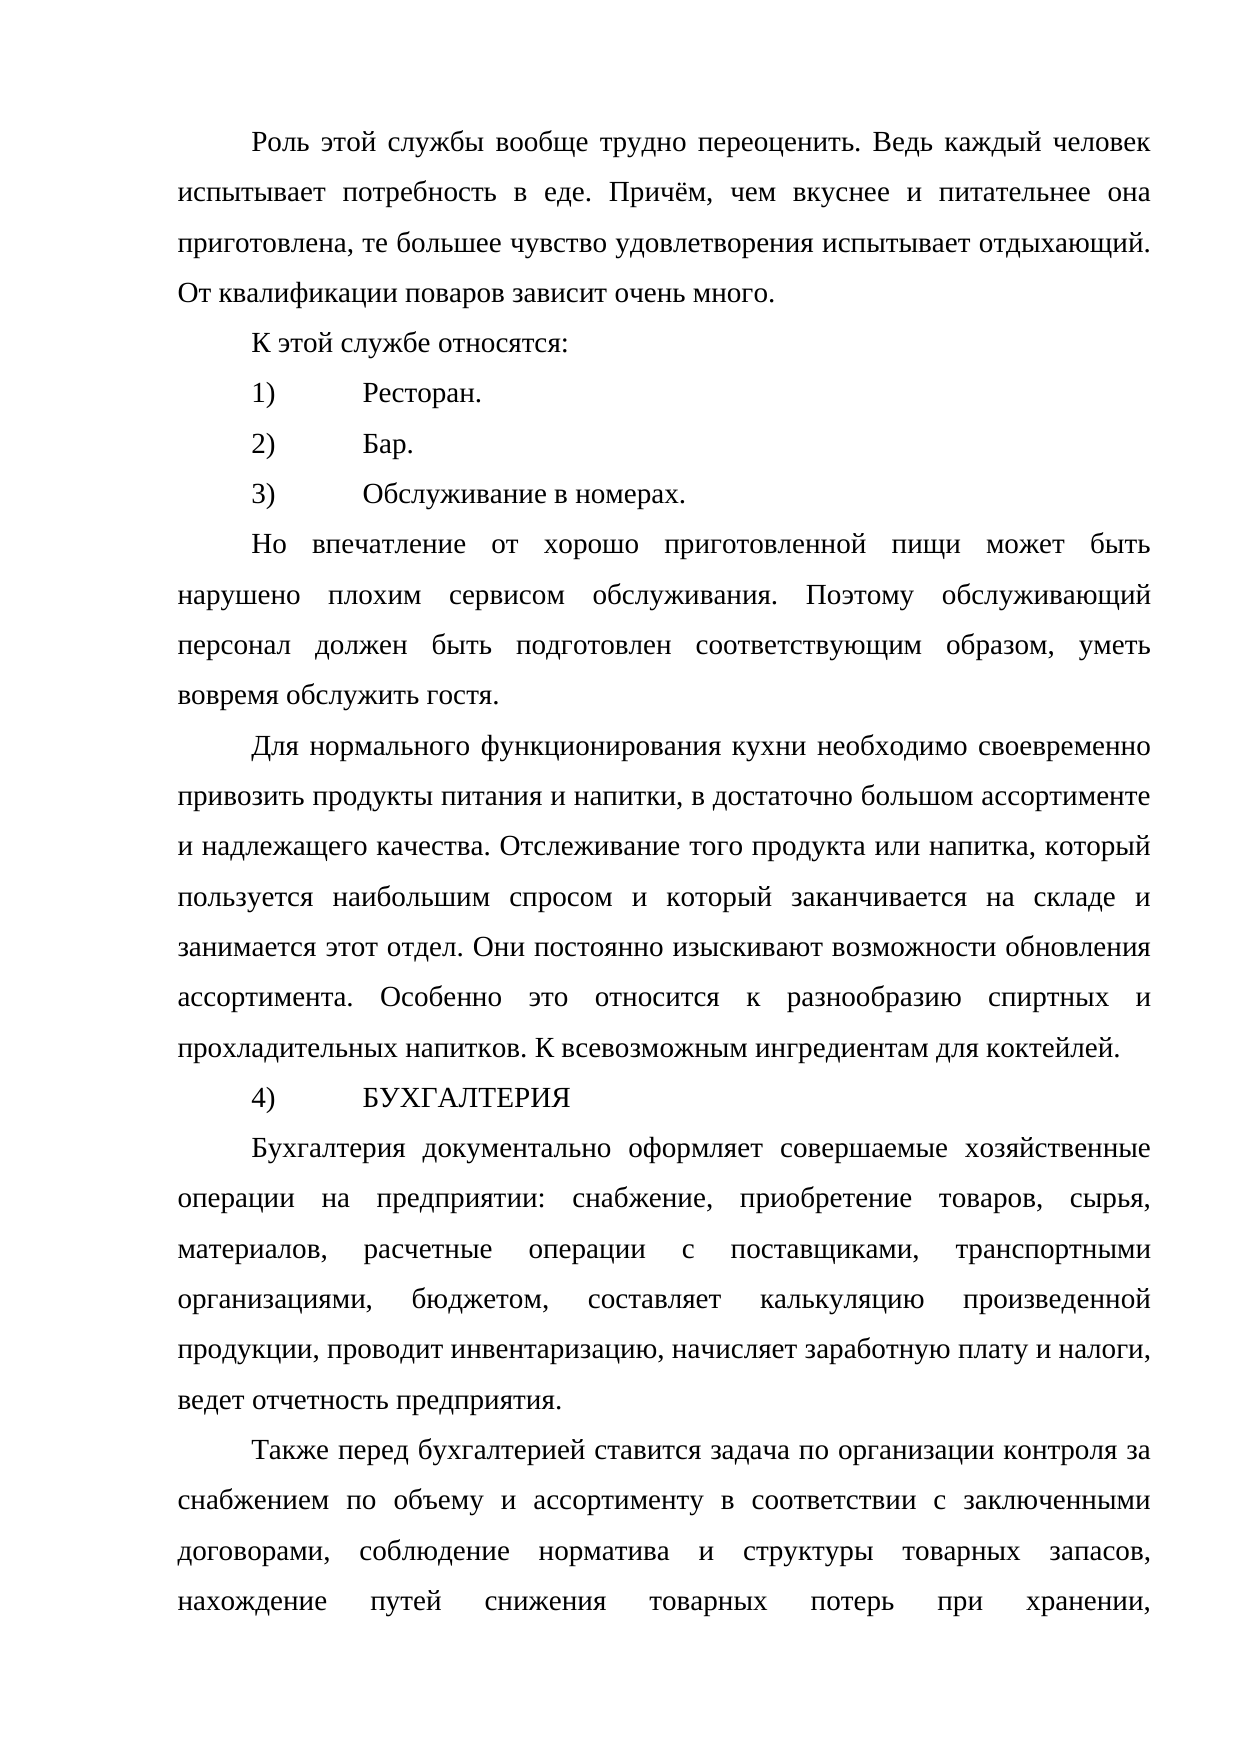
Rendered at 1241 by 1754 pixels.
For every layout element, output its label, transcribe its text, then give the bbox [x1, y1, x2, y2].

text К этой службе относятся: [177, 325, 1152, 359]
list Бар. [177, 426, 1152, 459]
text Для нормального функционирования кухни необходимо своевременно привозить продукты питания и напитки, в достаточно большом ассортименте и надлежащего качества. Отслеживание того продукта или напитка, который пользуется наибольшим спросом и который заканчивается на складе и занимается этот отдел. Они постоянно изыскивают возможности обновления ассортимента. Особенно это относится к разнообразию спиртных и прохладительных напитков. К всевозможным ингредиентам для коктейлей. [177, 728, 1152, 1063]
text Роль этой службы вообще трудно переоценить. Ведь каждый человек испытывает потребность в еде. Причём, чем вкуснее и питательнее она приготовлена, те большее чувство удовлетворения испытывает отдыхающий. От квалификации поваров зависит очень много. [177, 124, 1152, 308]
list Ресторан. [177, 376, 1152, 409]
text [177, 1432, 1152, 1617]
text Бухгалтерия документально оформляет совершаемые хозяйственные операции на предприятии: снабжение, приобретение товаров, сырья, материалов, расчетные операции с поставщиками, транспортными организациями, бюджетом, составляет калькуляцию произведенной продукции, проводит инвентаризацию, начисляет заработную плату и налоги, ведет отчетность предприятия. [177, 1130, 1152, 1415]
list Обслуживание в номерах. [177, 476, 1152, 510]
list БУХГАЛТЕРИЯ [177, 1080, 1152, 1113]
text Но впечатление от хорошо приготовленной пищи может быть нарушено плохим сервисом обслуживания. Поэтому обслуживающий персонал должен быть подготовлен соответствующим образом, уметь вовремя обслужить гостя. [177, 527, 1152, 711]
